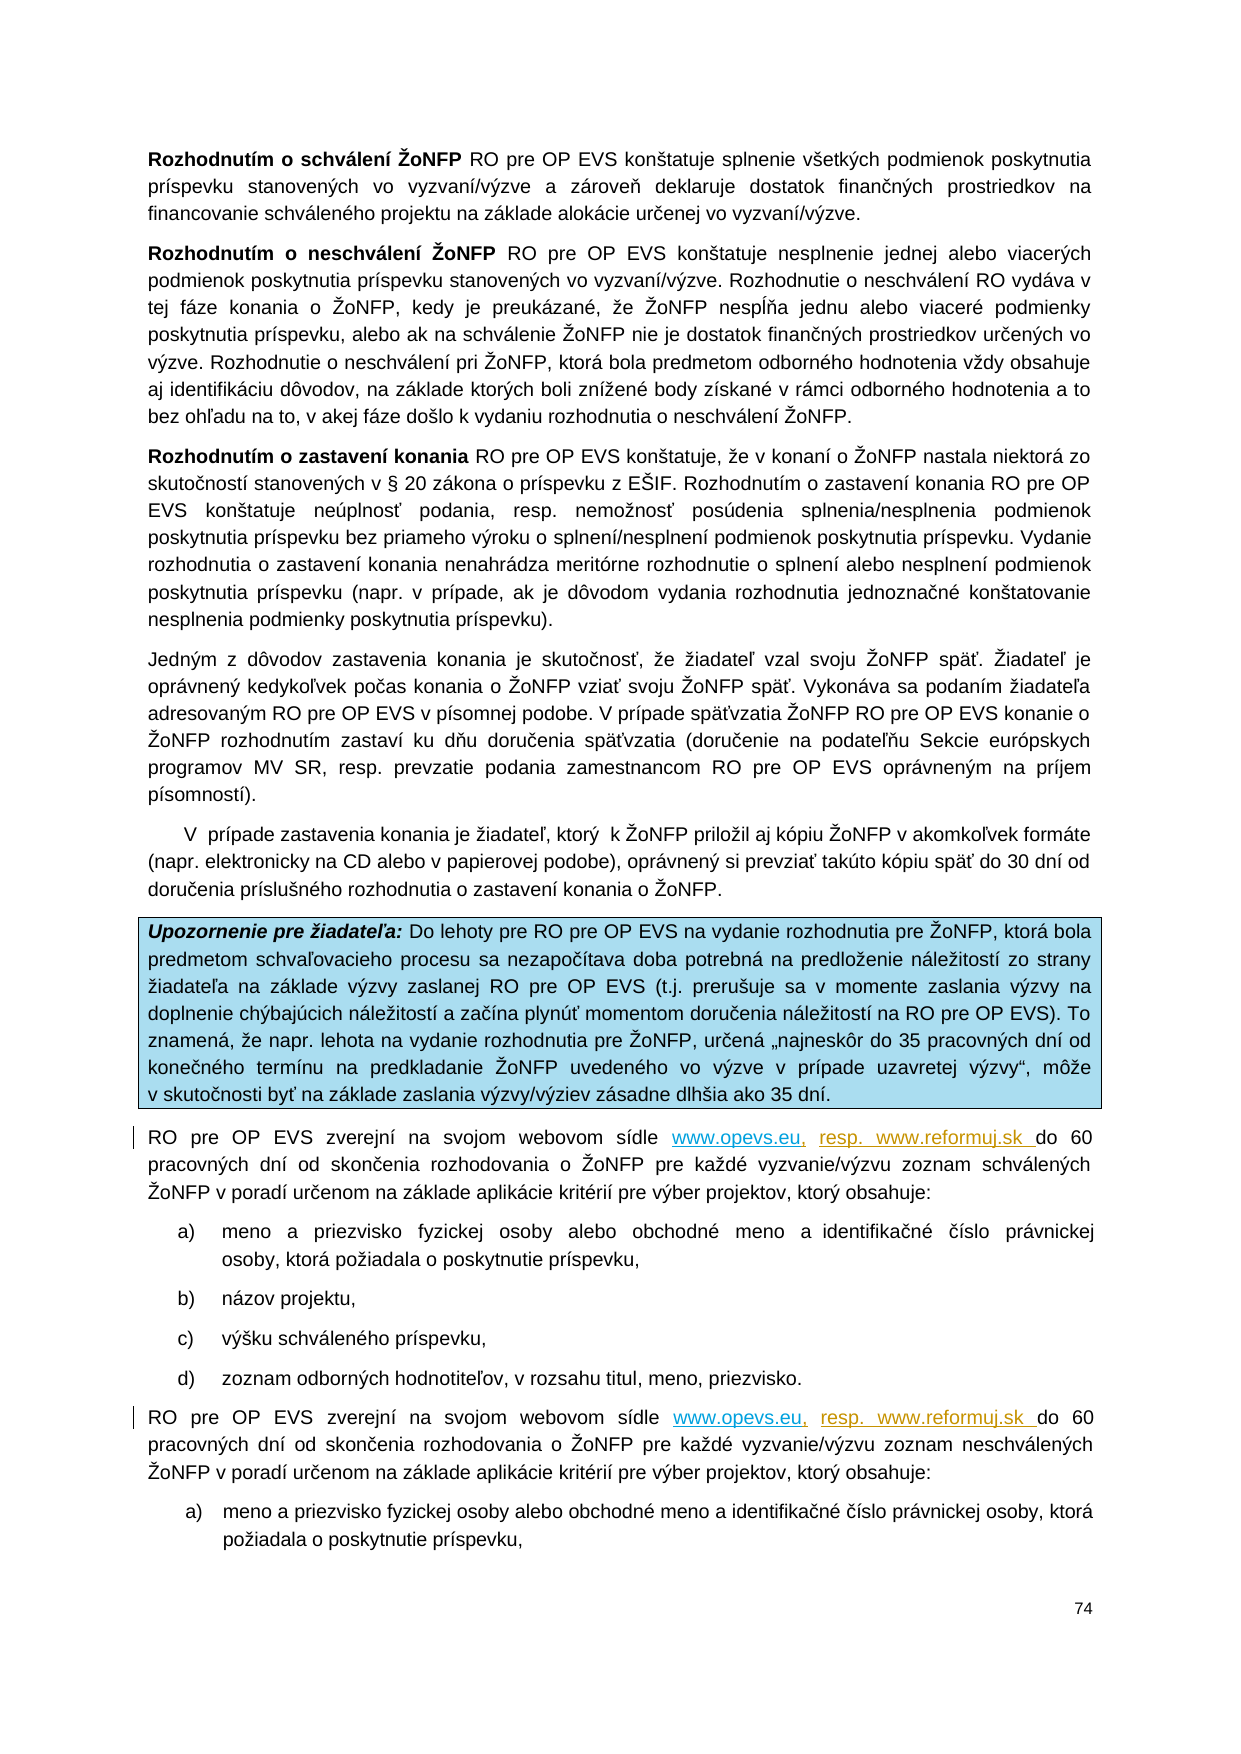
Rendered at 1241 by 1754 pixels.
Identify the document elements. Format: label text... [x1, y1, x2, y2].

text Rozhodnutím o neschválení ŽoNFP RO pre OP EVS konštatuje nesplnenie jednej alebo viacerých podmienok poskytnutia príspevku stanovených vo vyzvaní/výzve. Rozhodnutie o neschválení RO vydáva v tej fáze konania o ŽoNFP, kedy je preukázané, že ŽoNFP nespĺňa jednu alebo viaceré podmienky poskytnutia príspevku, alebo ak na schválenie ŽoNFP nie je dostatok finančných prostriedkov určených vo výzve. Rozhodnutie o neschválení pri ŽoNFP, ktorá bola predmetom odborného hodnotenia vždy obsahuje aj identifikáciu dôvodov, na základe ktorých boli znížené body získané v rámci odborného hodnotenia a to bez ohľadu na to, v akej fáze došlo k vydaniu rozhodnutia o neschválení ŽoNFP. [148, 242, 1092, 428]
list meno a priezvisko fyzickej osoby alebo obchodné meno a identifikačné číslo právnickej osoby, ktorá požiadala o poskytnutie príspevku, [177, 1220, 1094, 1270]
text RO pre OP EVS zverejní na svojom webovom sídle www.opevs.eu do 60 pracovných dní od skončenia rozhodovania o ŽoNFP pre každé vyzvanie/výzvu zoznam schválených ŽoNFP v poradí určenom na základe aplikácie kritérií pre výber projektov, ktorý obsahuje: [148, 1126, 1092, 1203]
list meno a priezvisko fyzickej osoby alebo obchodné meno a identifikačné číslo právnickej osoby, ktorá požiadala o poskytnutie príspevku, [185, 1500, 1094, 1550]
text Jedným z dôvodov zastavenia konania je skutočnosť, že žiadateľ vzal svoju ŽoNFP späť. Žiadateľ je oprávnený kedykoľvek počas konania o ŽoNFP vziať svoju ŽoNFP späť. Vykonáva sa podaním žiadateľa adresovaným RO pre OP EVS v písomnej podobe. V prípade späťvzatia ŽoNFP RO pre OP EVS konanie o ŽoNFP rozhodnutím zastaví ku dňu doručenia späťvzatia (doručenie na podateľňu Sekcie európskych programov MV SR, resp. prevzatie podania zamestnancom RO pre OP EVS oprávneným na príjem písomností). [148, 647, 1092, 806]
list výšku schváleného príspevku, [177, 1327, 1094, 1349]
text Upozornenie pre žiadateľa: Do lehoty pre RO pre OP EVS na vydanie rozhodnutia pre ŽoNFP, ktorá bola predmetom schvaľovacieho procesu sa nezapočítava doba potrebná na predloženie náležitostí zo strany žiadateľa na základe výzvy zaslanej RO pre OP EVS (t.j. prerušuje sa v momente zaslania výzvy na doplnenie chýbajúcich náležitostí a začína plynúť momentom doručenia náležitostí na RO pre OP EVS). To znamená, že napr. lehota na vydanie rozhodnutia pre ŽoNFP, určená „najneskôr do 35 pracovných dní od konečného termínu na predkladanie ŽoNFP uvedeného vo výzve v prípade uzavretej výzvy“, môže v skutočnosti byť na základe zaslania výzvy/výziev zásadne dlhšia ako 35 dní. [139, 918, 1101, 1108]
text Rozhodnutím o schválení ŽoNFP RO pre OP EVS konštatuje splnenie všetkých podmienok poskytnutia príspevku stanovených vo vyzvaní/výzve a zároveň deklaruje dostatok finančných prostriedkov na financovanie schváleného projektu na základe alokácie určenej vo vyzvaní/výzve. [148, 148, 1092, 225]
list zoznam odborných hodnotiteľov, v rozsahu titul, meno, priezvisko. [177, 1366, 1094, 1389]
list RO pre OP EVS zverejní na svojom webovom sídle www.opevs.eu do 60 pracovných dní od skončenia rozhodovania o ŽoNFP pre každé vyzvanie/výzvu zoznam neschválených ŽoNFP v poradí určenom na základe aplikácie kritérií pre výber projektov, ktorý obsahuje: [148, 1406, 1094, 1483]
text V prípade zastavenia konania je žiadateľ, ktorý k ŽoNFP priložil aj kópiu ŽoNFP v akomkoľvek formáte (napr. elektronicky na CD alebo v papierovej podobe), oprávnený si prevziať takúto kópiu späť do 30 dní od doručenia príslušného rozhodnutia o zastavení konania o ŽoNFP. [148, 823, 1092, 900]
text Rozhodnutím o zastavení konania RO pre OP EVS konštatuje, že v konaní o ŽoNFP nastala niektorá zo skutočností stanovených v § 20 zákona o príspevku z EŠIF. Rozhodnutím o zastavení konania RO pre OP EVS konštatuje neúplnosť podania, resp. nemožnosť posúdenia splnenia/nesplnenia podmienok poskytnutia príspevku bez priameho výroku o splnení/nesplnení podmienok poskytnutia príspevku. Vydanie rozhodnutia o zastavení konania nenahrádza meritórne rozhodnutie o splnení alebo nesplnení podmienok poskytnutia príspevku (napr. v prípade, ak je dôvodom vydania rozhodnutia jednoznačné konštatovanie nesplnenia podmienky poskytnutia príspevku). [148, 444, 1092, 630]
list názov projektu, [177, 1287, 1094, 1310]
